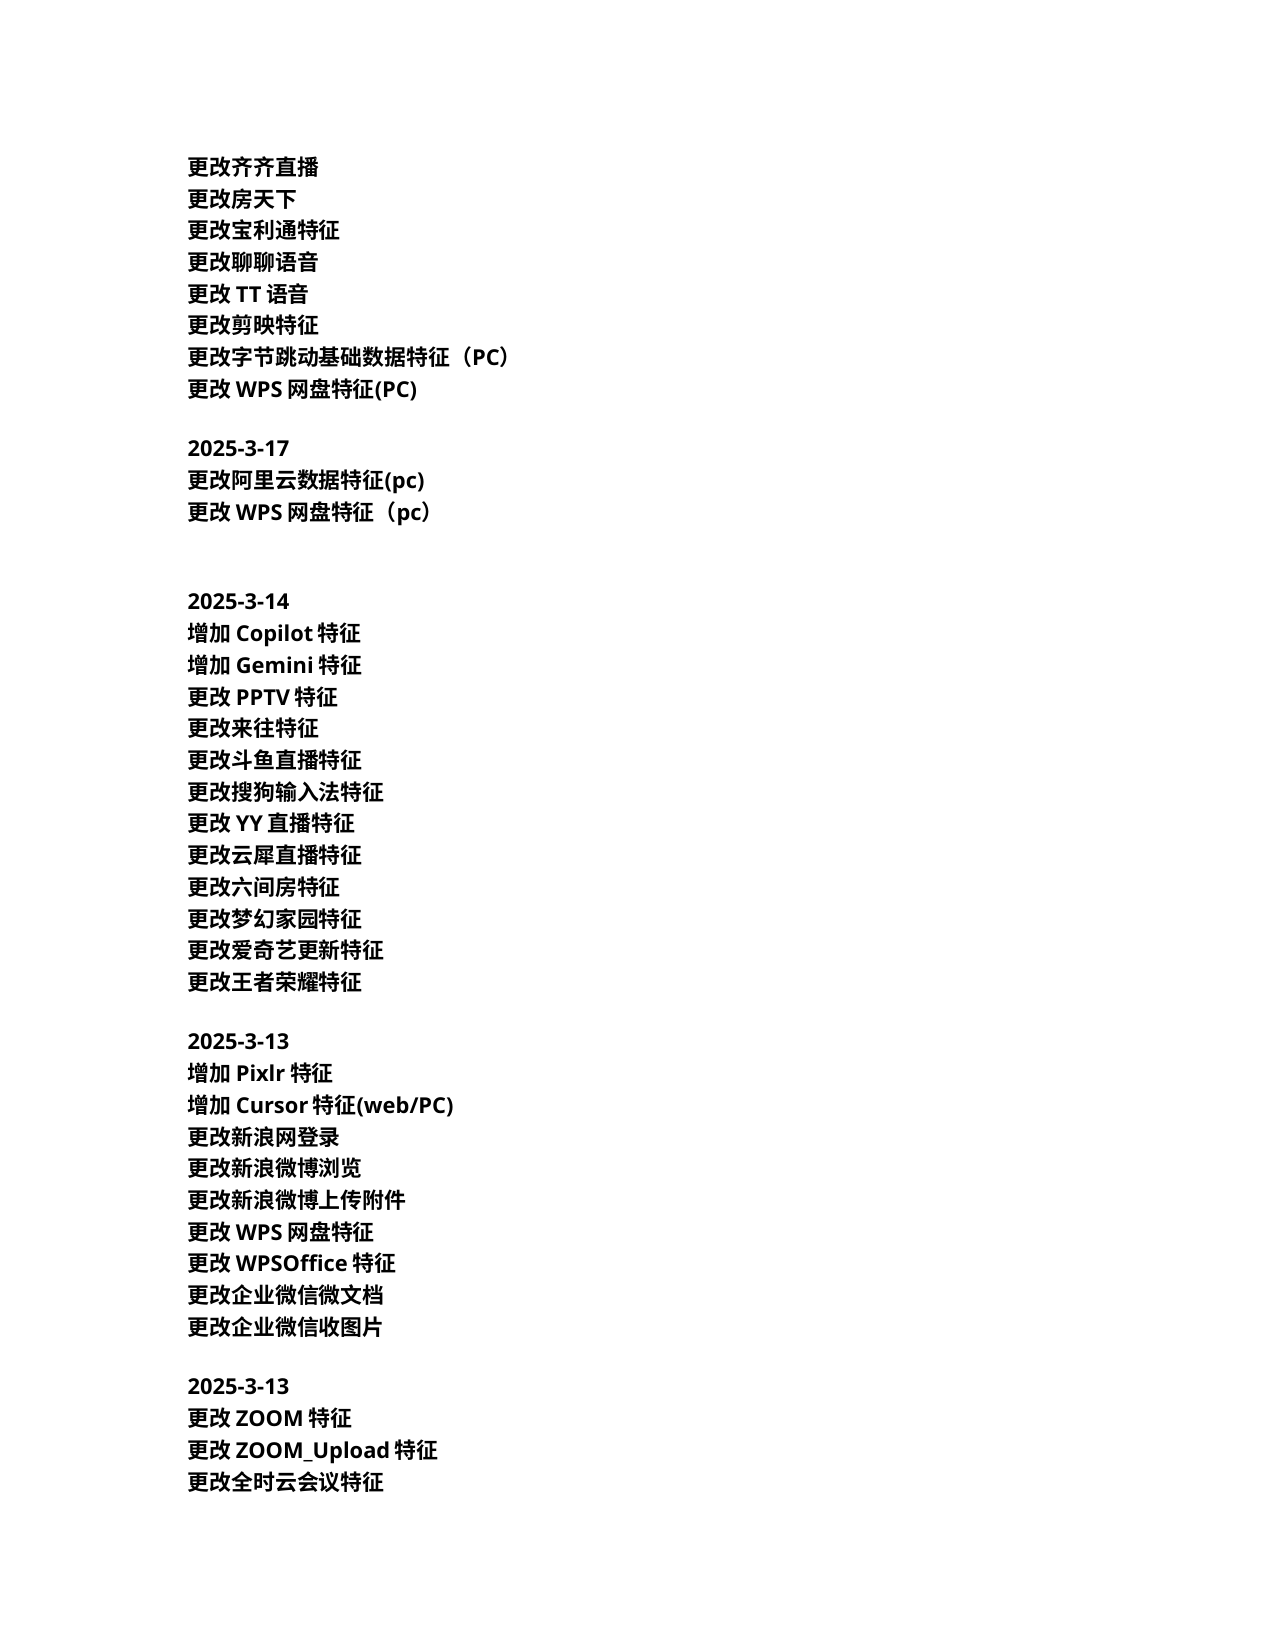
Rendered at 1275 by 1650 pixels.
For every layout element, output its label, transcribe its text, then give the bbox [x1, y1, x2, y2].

text 更改齐齐直播 [187, 150, 1087, 182]
text 增加Gemini特征 [187, 648, 1087, 680]
text 2025-3-13 [187, 1371, 1087, 1401]
text 更改宝利通特征 [187, 213, 1087, 245]
text 更改ZOOM特征 [187, 1401, 1087, 1433]
text 更改梦幻家园特征 [187, 902, 1087, 933]
text 2025-3-13 [187, 1026, 1087, 1056]
text 更改YY直播特征 [187, 806, 1087, 838]
text 更改剪映特征 [187, 308, 1087, 340]
text 2025-3-14 [187, 586, 1087, 616]
text 更改爱奇艺更新特征 [187, 933, 1087, 965]
text 增加Cursor特征(web/PC) [187, 1088, 1087, 1120]
text 更改全时云会议特征 [187, 1465, 1087, 1496]
text 更改新浪网登录 [187, 1120, 1087, 1151]
text 更改WPS网盘特征（pc） [187, 495, 1087, 527]
text 更改搜狗输入法特征 [187, 775, 1087, 806]
text 更改企业微信收图片 [187, 1310, 1087, 1342]
text 更改WPSOffice特征 [187, 1246, 1087, 1278]
text 更改来往特征 [187, 711, 1087, 743]
text 更改房天下 [187, 182, 1087, 213]
text 2025-3-17 [187, 433, 1087, 463]
text 更改新浪微博上传附件 [187, 1183, 1087, 1215]
text 更改新浪微博浏览 [187, 1151, 1087, 1183]
text 更改聊聊语音 [187, 245, 1087, 277]
text 更改WPS网盘特征(PC) [187, 372, 1087, 404]
text 更改字节跳动基础数据特征（PC） [187, 340, 1087, 372]
text 更改六间房特征 [187, 870, 1087, 902]
text 更改TT语音 [187, 277, 1087, 308]
text 更改PPTV特征 [187, 680, 1087, 711]
text 更改企业微信微文档 [187, 1278, 1087, 1310]
text 更改云犀直播特征 [187, 838, 1087, 870]
text 更改ZOOM_Upload特征 [187, 1433, 1087, 1465]
text 增加Pixlr特征 [187, 1056, 1087, 1088]
text 增加Copilot特征 [187, 616, 1087, 648]
text 更改斗鱼直播特征 [187, 743, 1087, 775]
text 更改王者荣耀特征 [187, 965, 1087, 997]
text 更改阿里云数据特征(pc) [187, 463, 1087, 495]
text 更改WPS网盘特征 [187, 1215, 1087, 1246]
